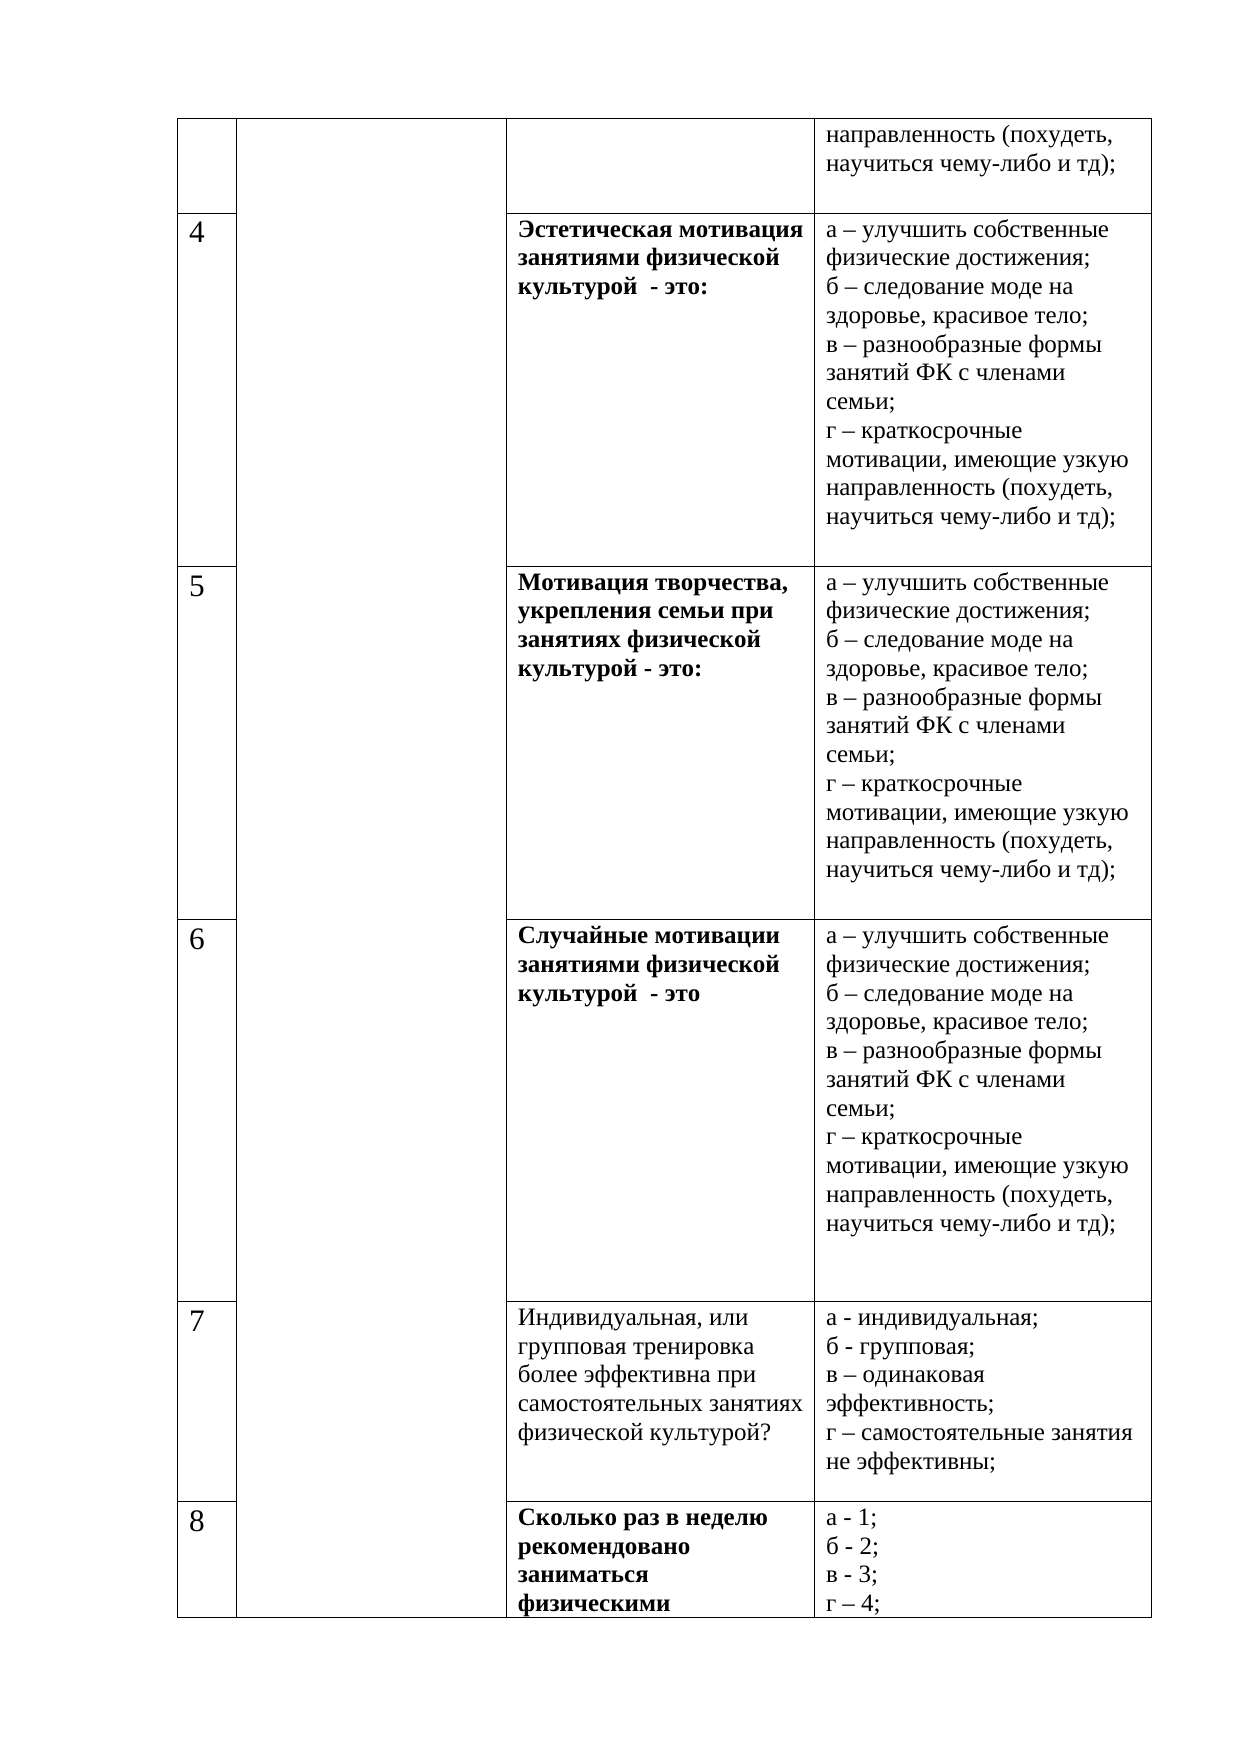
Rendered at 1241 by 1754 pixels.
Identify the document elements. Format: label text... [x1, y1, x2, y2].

table_cell 3 [178, 119, 236, 213]
table_cell Мотивация творчества, укрепления семьи при занятиях физической культурой - это: [507, 567, 814, 919]
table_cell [507, 119, 814, 213]
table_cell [507, 1502, 814, 1617]
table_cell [815, 119, 1151, 213]
table_cell 6 [178, 920, 236, 1301]
table_cell 8 [178, 1502, 236, 1617]
table_cell Случайные мотивации занятиями физической культурой - это [507, 920, 814, 1301]
table_cell 7 [178, 1302, 236, 1501]
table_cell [815, 1502, 1151, 1617]
table_cell а - индивидуальная; б - групповая; в – одинаковая эффективность; г – самостоятельные занятия не эффективны; [815, 1302, 1151, 1501]
table_cell 5 [178, 567, 236, 919]
table_cell Индивидуальная, или групповая тренировка более эффективна при самостоятельных занятиях физической культурой? [507, 1302, 814, 1501]
table_cell 4 [178, 214, 236, 566]
table_cell Эстетическая мотивация занятиями физической культурой - это: [507, 214, 814, 566]
